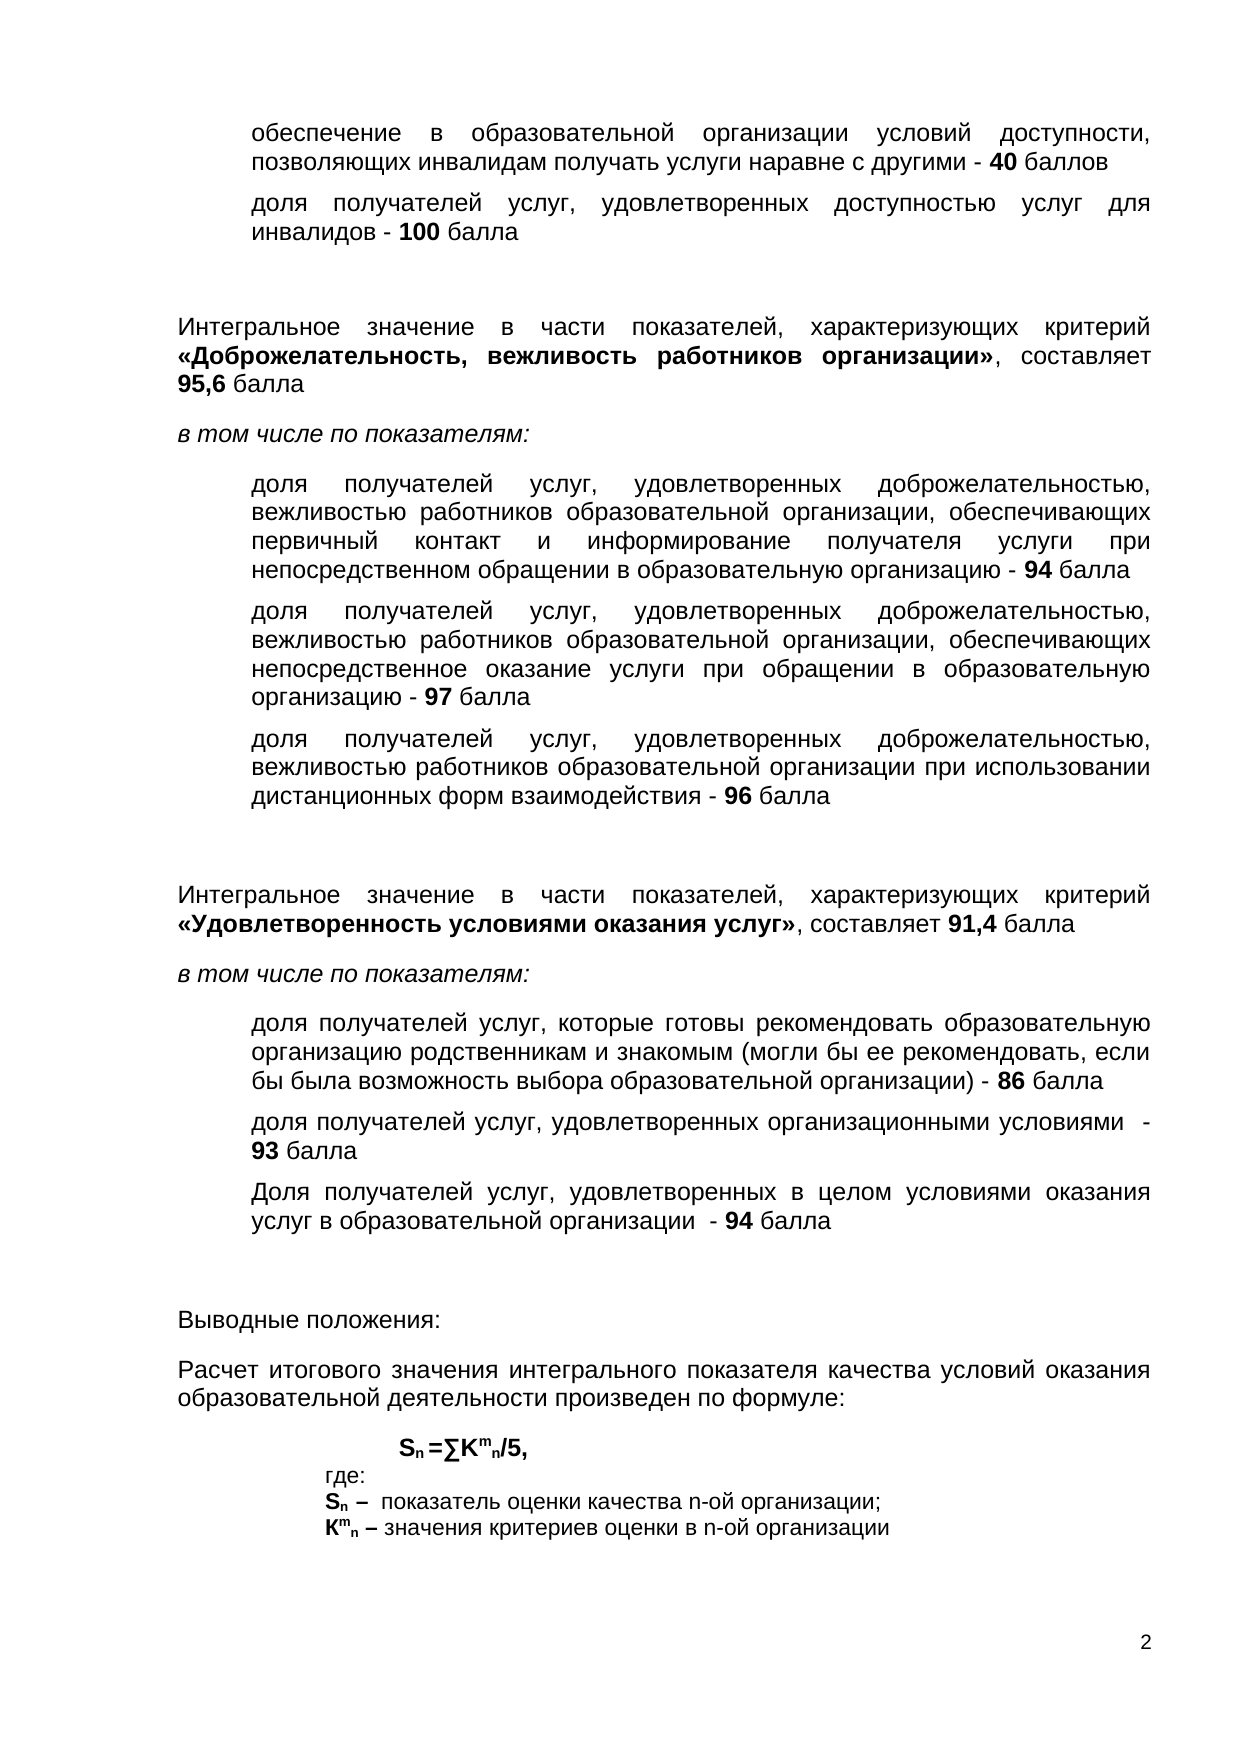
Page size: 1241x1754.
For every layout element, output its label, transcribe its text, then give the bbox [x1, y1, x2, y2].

text доля получателей услуг, удовлетворенных доброжелательностью, вежливостью работников образовательной организации при использовании дистанционных форм взаимодействия - 96 балла [251, 723, 1152, 810]
text доля получателей услуг, удовлетворенных организационными условиями - 93 балла [251, 1107, 1152, 1164]
text Sn =∑Kmn/5, [398, 1433, 1152, 1462]
text обеспечение в образовательной организации условий доступности, позволяющих инвалидам получать услуги наравне с другими - 40 баллов [251, 118, 1152, 176]
text доля получателей услуг, удовлетворенных доступностью услуг для инвалидов - 100 балла [251, 188, 1152, 246]
text Выводные положения: [177, 1305, 1152, 1334]
text Доля получателей услуг, удовлетворенных в целом условиями оказания услуг в образовательной организации - 94 балла [251, 1177, 1152, 1234]
text Sn – показатель оценки качества n-ой организации; [325, 1488, 1152, 1514]
text где: [325, 1462, 1152, 1488]
text в том числе по показателям: [177, 959, 1152, 987]
text Расчет итогового значения интегрального показателя качества условий оказания образовательной деятельности произведен по формуле: [177, 1354, 1152, 1412]
text Интегральное значение в части показателей, характеризующих критерий «Удовлетворенность условиями оказания услуг», составляет 91,4 балла [177, 880, 1152, 938]
text доля получателей услуг, удовлетворенных доброжелательностью, вежливостью работников образовательной организации, обеспечивающих первичный контакт и информирование получателя услуги при непосредственном обращении в образовательную организацию - 94 балла [251, 468, 1152, 583]
text Кmn – значения критериев оценки в n-ой организации [325, 1514, 1152, 1541]
text Интегральное значение в части показателей, характеризующих критерий «Доброжелательность, вежливость работников организации», составляет 95,6 балла [177, 312, 1152, 398]
text доля получателей услуг, удовлетворенных доброжелательностью, вежливостью работников образовательной организации, обеспечивающих непосредственное оказание услуги при обращении в образовательную организацию - 97 балла [251, 596, 1152, 711]
text доля получателей услуг, которые готовы рекомендовать образовательную организацию родственникам и знакомым (могли бы ее рекомендовать, если бы была возможность выбора образовательной организации) - 86 балла [251, 1008, 1152, 1094]
text в том числе по показателям: [177, 419, 1152, 448]
